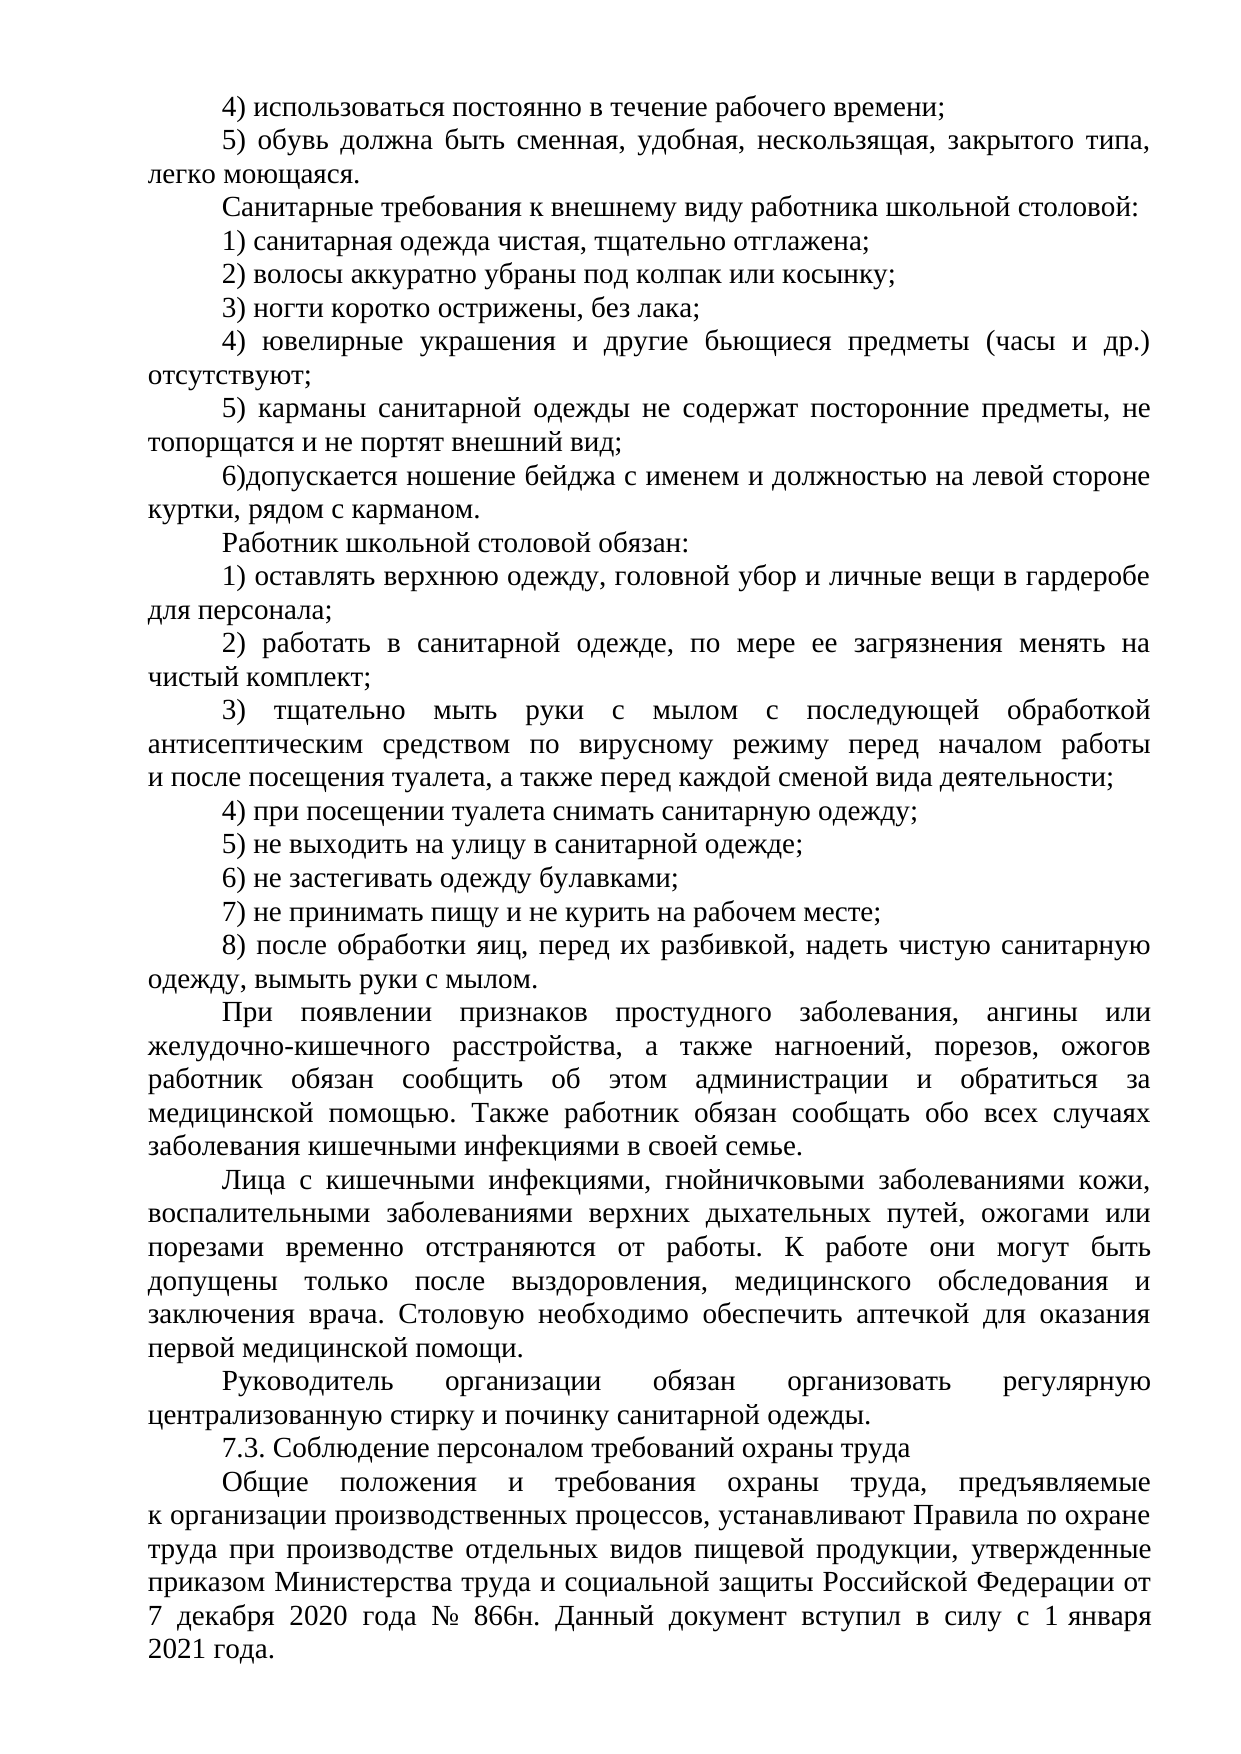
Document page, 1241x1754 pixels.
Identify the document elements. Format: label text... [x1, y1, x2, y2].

text 3) тщательно мыть руки с мылом с последующей обработкой антисептическим средством по вирусному режиму перед началом работы и после посещения туалета, а также перед каждой сменой вида деятельности; [148, 692, 1152, 793]
text 4) при посещении туалета снимать санитарную одежду; [148, 793, 1152, 827]
text Лица с кишечными инфекциями, гнойничковыми заболеваниями кожи, воспалительными заболеваниями верхних дыхательных путей, ожогами или порезами временно отстраняются от работы. К работе они могут быть допущены только после выздоровления, медицинского обследования и заключения врача. Столовую необходимо обеспечить аптечкой для оказания первой медицинской помощи. [148, 1162, 1152, 1363]
text 1) оставлять верхнюю одежду, головной убор и личные вещи в гардеробе для персонала; [148, 558, 1152, 625]
text 4) использоваться постоянно в течение рабочего времени; [148, 89, 1152, 122]
text 7) не принимать пищу и не курить на рабочем месте; [148, 894, 1152, 927]
text Общие положения и требования охраны труда, предъявляемые к организации производственных процессов, устанавливают Правила по охране труда при производстве отдельных видов пищевой продукции, утвержденные приказом Министерства труда и социальной защиты Российской Федерации от 7 декабря 2020 года № 866н. Данный документ вступил в силу с 1 января 2021 года. [148, 1464, 1152, 1665]
text 1) санитарная одежда чистая, тщательно отглажена; [148, 223, 1152, 256]
text Работник школьной столовой обязан: [148, 525, 1152, 558]
text 8) после обработки яиц, перед их разбивкой, надеть чистую санитарную одежду, вымыть руки с мылом. [148, 927, 1152, 994]
text 6)допускается ношение бейджа с именем и должностью на левой стороне куртки, рядом с карманом. [148, 458, 1152, 525]
text Санитарные требования к внешнему виду работника школьной столовой: [148, 189, 1152, 223]
text 2) волосы аккуратно убраны под колпак или косынку; [148, 256, 1152, 290]
text 5) карманы санитарной одежды не содержат посторонние предметы, не топорщатся и не портят внешний вид; [148, 391, 1152, 458]
text 6) не застегивать одежду булавками; [148, 860, 1152, 894]
text 4) ювелирные украшения и другие бьющиеся предметы (часы и др.) отсутствуют; [148, 323, 1152, 391]
text 5) обувь должна быть сменная, удобная, нескользящая, закрытого типа, легко моющаяся. [148, 122, 1152, 189]
text 2) работать в санитарной одежде, по мере ее загрязнения менять на чистый комплект; [148, 625, 1152, 692]
text 3) ногти коротко острижены, без лака; [148, 290, 1152, 323]
text 5) не выходить на улицу в санитарной одежде; [148, 827, 1152, 860]
text При появлении признаков простудного заболевания, ангины или желудочно-кишечного расстройства, а также нагноений, порезов, ожогов работник обязан сообщить об этом администрации и обратиться за медицинской помощью. Также работник обязан сообщать обо всех случаях заболевания кишечными инфекциями в своей семье. [148, 994, 1152, 1162]
text 7.3. Соблюдение персоналом требований охраны труда [148, 1430, 1152, 1464]
text Руководитель организации обязан организовать регулярную централизованную стирку и починку санитарной одежды. [148, 1363, 1152, 1430]
